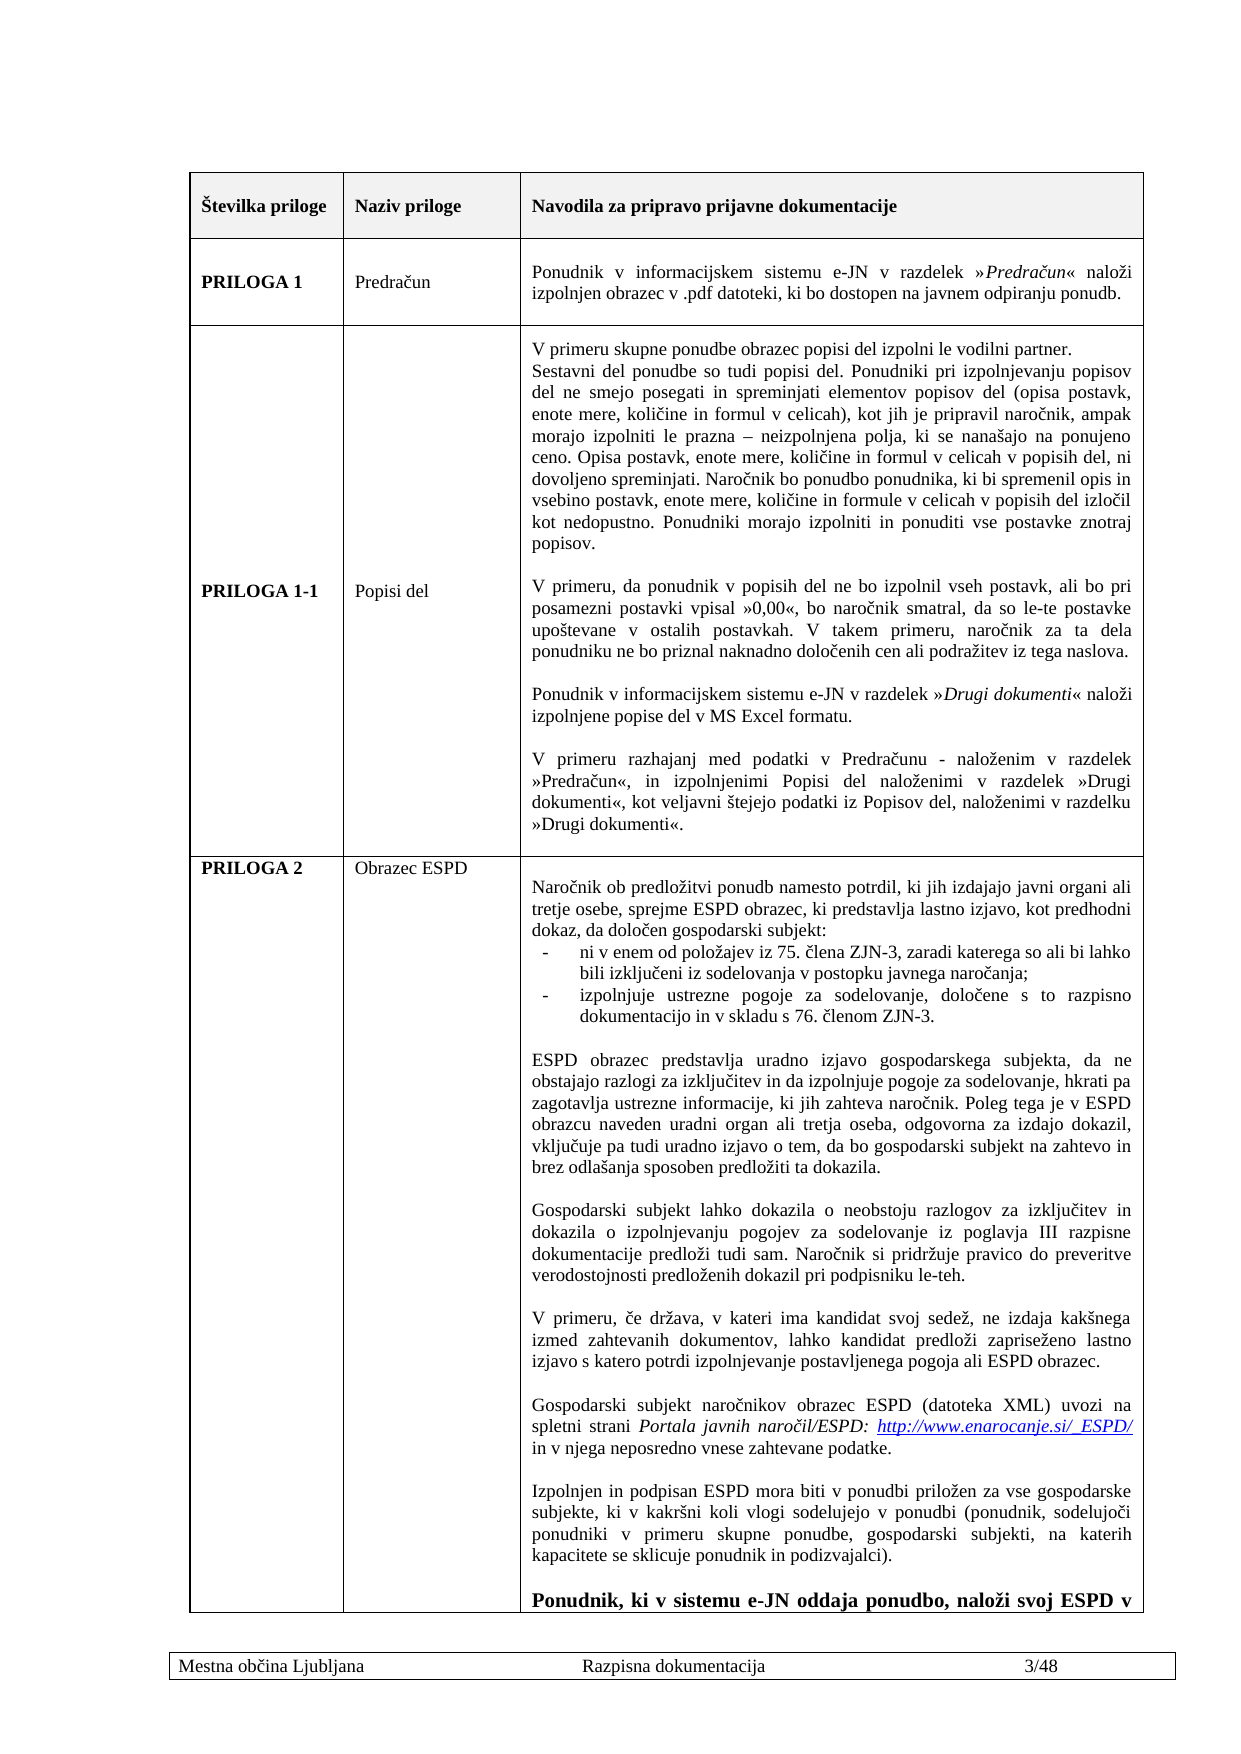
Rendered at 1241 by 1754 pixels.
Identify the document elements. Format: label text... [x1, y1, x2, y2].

table_cell PRILOGA 1-1 [191, 326, 343, 856]
table_header Naziv priloge [344, 173, 520, 238]
table_cell V primeru skupne ponudbe obrazec popisi del izpolni le vodilni partner. Sestavni del ponudbe so tudi popisi del. Ponudniki pri izpolnjevanju popisov del ne smejo posegati in spreminjati elementov popisov del (opisa postavk, enote mere, količine in formul v celicah), kot jih je pripravil naročnik, ampak morajo izpolniti le prazna – neizpolnjena polja, ki se nanašajo na ponujeno ceno. Opisa postavk, enote mere, količine in formul v celicah v popisih del, ni dovoljeno spreminjati. Naročnik bo ponudbo ponudnika, ki bi spremenil opis in vsebino postavk, enote mere, količine in formule v celicah v popisih del izločil kot nedopustno. Ponudniki morajo izpolniti in ponuditi vse postavke znotraj popisov. V primeru, da ponudnik v popisih del ne bo izpolnil vseh postavk, ali bo pri posamezni postavki vpisal »0,00«, bo naročnik smatral, da so le-te postavke upoštevane v ostalih postavkah. V takem primeru, naročnik za ta dela ponudniku ne bo priznal naknadno določenih cen ali podražitev iz tega naslova. Ponudnik v informacijskem sistemu e-JN v razdelek »Drugi dokumenti« naloži izpolnjene popise del v MS Excel formatu. V primeru razhajanj med podatki v Predračunu - naloženim v razdelek »Predračun«, in izpolnjenimi Popisi del naloženimi v razdelek »Drugi dokumenti«, kot veljavni štejejo podatki iz Popisov del, naloženimi v razdelku »Drugi dokumenti«. [521, 326, 1143, 856]
table_cell Ponudnik v informacijskem sistemu e-JN v razdelek »Predračun« naloži izpolnjen obrazec v .pdf datoteki, ki bo dostopen na javnem odpiranju ponudb. [521, 239, 1143, 325]
table_header Navodila za pripravo prijavne dokumentacije [521, 173, 1143, 238]
table_cell Obrazec ESPD [344, 857, 520, 1612]
table_cell Predračun [344, 239, 520, 325]
table_cell PRILOGA 1 [191, 239, 343, 325]
table_header Številka priloge [191, 173, 343, 238]
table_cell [521, 857, 1143, 1612]
table_cell Popisi del [344, 326, 520, 856]
table_cell PRILOGA 2 [191, 857, 343, 1612]
